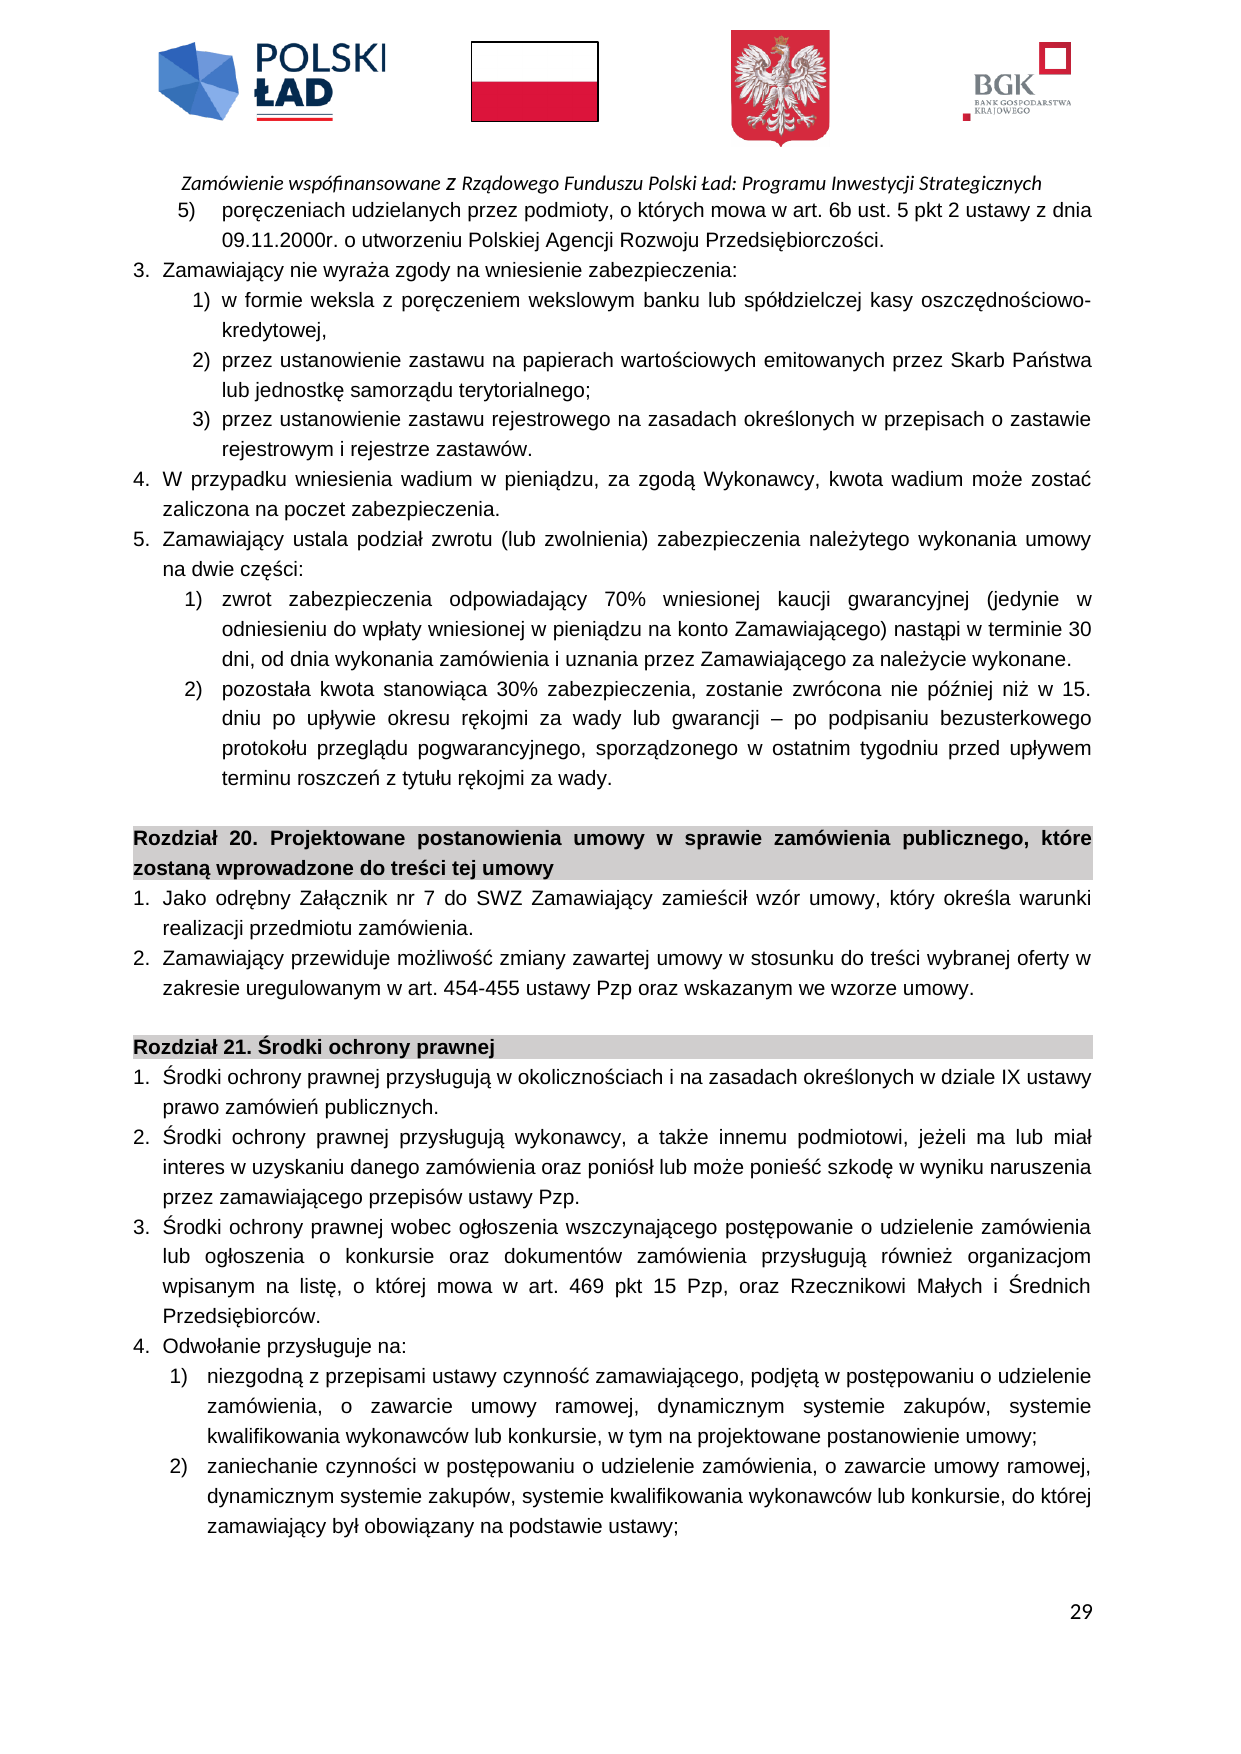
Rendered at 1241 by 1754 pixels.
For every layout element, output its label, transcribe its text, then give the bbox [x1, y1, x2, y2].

list Odwołanie przysługuje na: [133, 1334, 1093, 1358]
subtitle Rozdział 20. Projektowane postanowienia umowy w sprawie zamówienia publicznego, które zostaną wprowadzone do treści tej umowy [133, 826, 1093, 880]
picture [472, 43, 597, 121]
list pozostała kwota stanowiąca 30% zabezpieczenia, zostanie zwrócona nie później niż w 15. dniu po upływie okresu rękojmi za wady lub gwarancji – po podpisaniu bezusterkowego protokołu przeglądu pogwarancyjnego, sporządzonego w ostatnim tygodniu przed upływem terminu roszczeń z tytułu rękojmi za wady. [184, 676, 1093, 790]
list Jako odrębny Załącznik nr 7 do SWZ Zamawiający zamieścił wzór umowy, który określa warunki realizacji przedmiotu zamówienia. [133, 886, 1093, 939]
list Środki ochrony prawnej przysługują wykonawcy, a także innemu podmiotowi, jeżeli ma lub miał interes w uzyskaniu danego zamówienia oraz poniósł lub może ponieść szkodę w wyniku naruszenia przez zamawiającego przepisów ustawy Pzp. [133, 1125, 1093, 1208]
list zaniechanie czynności w postępowaniu o udzielenie zamówienia, o zawarcie umowy ramowej, dynamicznym systemie zakupów, systemie kwalifikowania wykonawców lub konkursie, do której zamawiający był obowiązany na podstawie ustawy; [169, 1454, 1093, 1537]
list Zamawiający nie wyraża zgody na wniesienie zabezpieczenia: [133, 258, 1093, 282]
list niezgodną z przepisami ustawy czynność zamawiającego, podjętą w postępowaniu o udzielenie zamówienia, o zawarcie umowy ramowej, dynamicznym systemie zakupów, systemie kwalifikowania wykonawców lub konkursie, w tym na projektowane postanowienie umowy; [169, 1364, 1093, 1448]
list w formie weksla z poręczeniem wekslowym banku lub spółdzielczej kasy oszczędnościowo- kredytowej, [192, 288, 1093, 342]
subtitle Rozdział 21. Środki ochrony prawnej [133, 1035, 1093, 1059]
list przez ustanowienie zastawu rejestrowego na zasadach określonych w przepisach o zastawie rejestrowym i rejestrze zastawów. [192, 407, 1093, 461]
list Zamawiający ustala podział zwrotu (lub zwolnienia) zabezpieczenia należytego wykonania umowy na dwie części: [133, 527, 1093, 581]
list W przypadku wniesienia wadium w pieniądzu, za zgodą Wykonawcy, kwota wadium może zostać zaliczona na poczet zabezpieczenia. [133, 467, 1093, 521]
list Środki ochrony prawnej wobec ogłoszenia wszczynającego postępowanie o udzielenie zamówienia lub ogłoszenia o konkursie oraz dokumentów zamówienia przysługują również organizacjom wpisanym na listę, o której mowa w art. 469 pkt 15 Pzp, oraz Rzecznikowi Małych i Średnich Przedsiębiorców. [133, 1214, 1093, 1328]
list poręczeniach udzielanych przez podmioty, o których mowa w art. 6b ust. 5 pkt 2 ustawy z dnia 09.11.2000r. o utworzeniu Polskiej Agencji Rozwoju Przedsiębiorczości. [177, 198, 1093, 252]
picture [158, 42, 386, 121]
picture [962, 42, 1071, 121]
picture [731, 30, 830, 147]
list zwrot zabezpieczenia odpowiadający 70% wniesionej kaucji gwarancyjnej (jedynie w odniesieniu do wpłaty wniesionej w pieniądzu na konto Zamawiającego) nastąpi w terminie 30 dni, od dnia wykonania zamówienia i uznania przez Zamawiającego za należycie wykonane. [184, 587, 1093, 670]
list Zamawiający przewiduje możliwość zmiany zawartej umowy w stosunku do treści wybranej oferty w zakresie uregulowanym w art. 454-455 ustawy Pzp oraz wskazanym we wzorze umowy. [133, 945, 1093, 999]
list przez ustanowienie zastawu na papierach wartościowych emitowanych przez Skarb Państwa lub jednostkę samorządu terytorialnego; [192, 347, 1093, 401]
list Środki ochrony prawnej przysługują w okolicznościach i na zasadach określonych w dziale IX ustawy prawo zamówień publicznych. [133, 1065, 1093, 1119]
